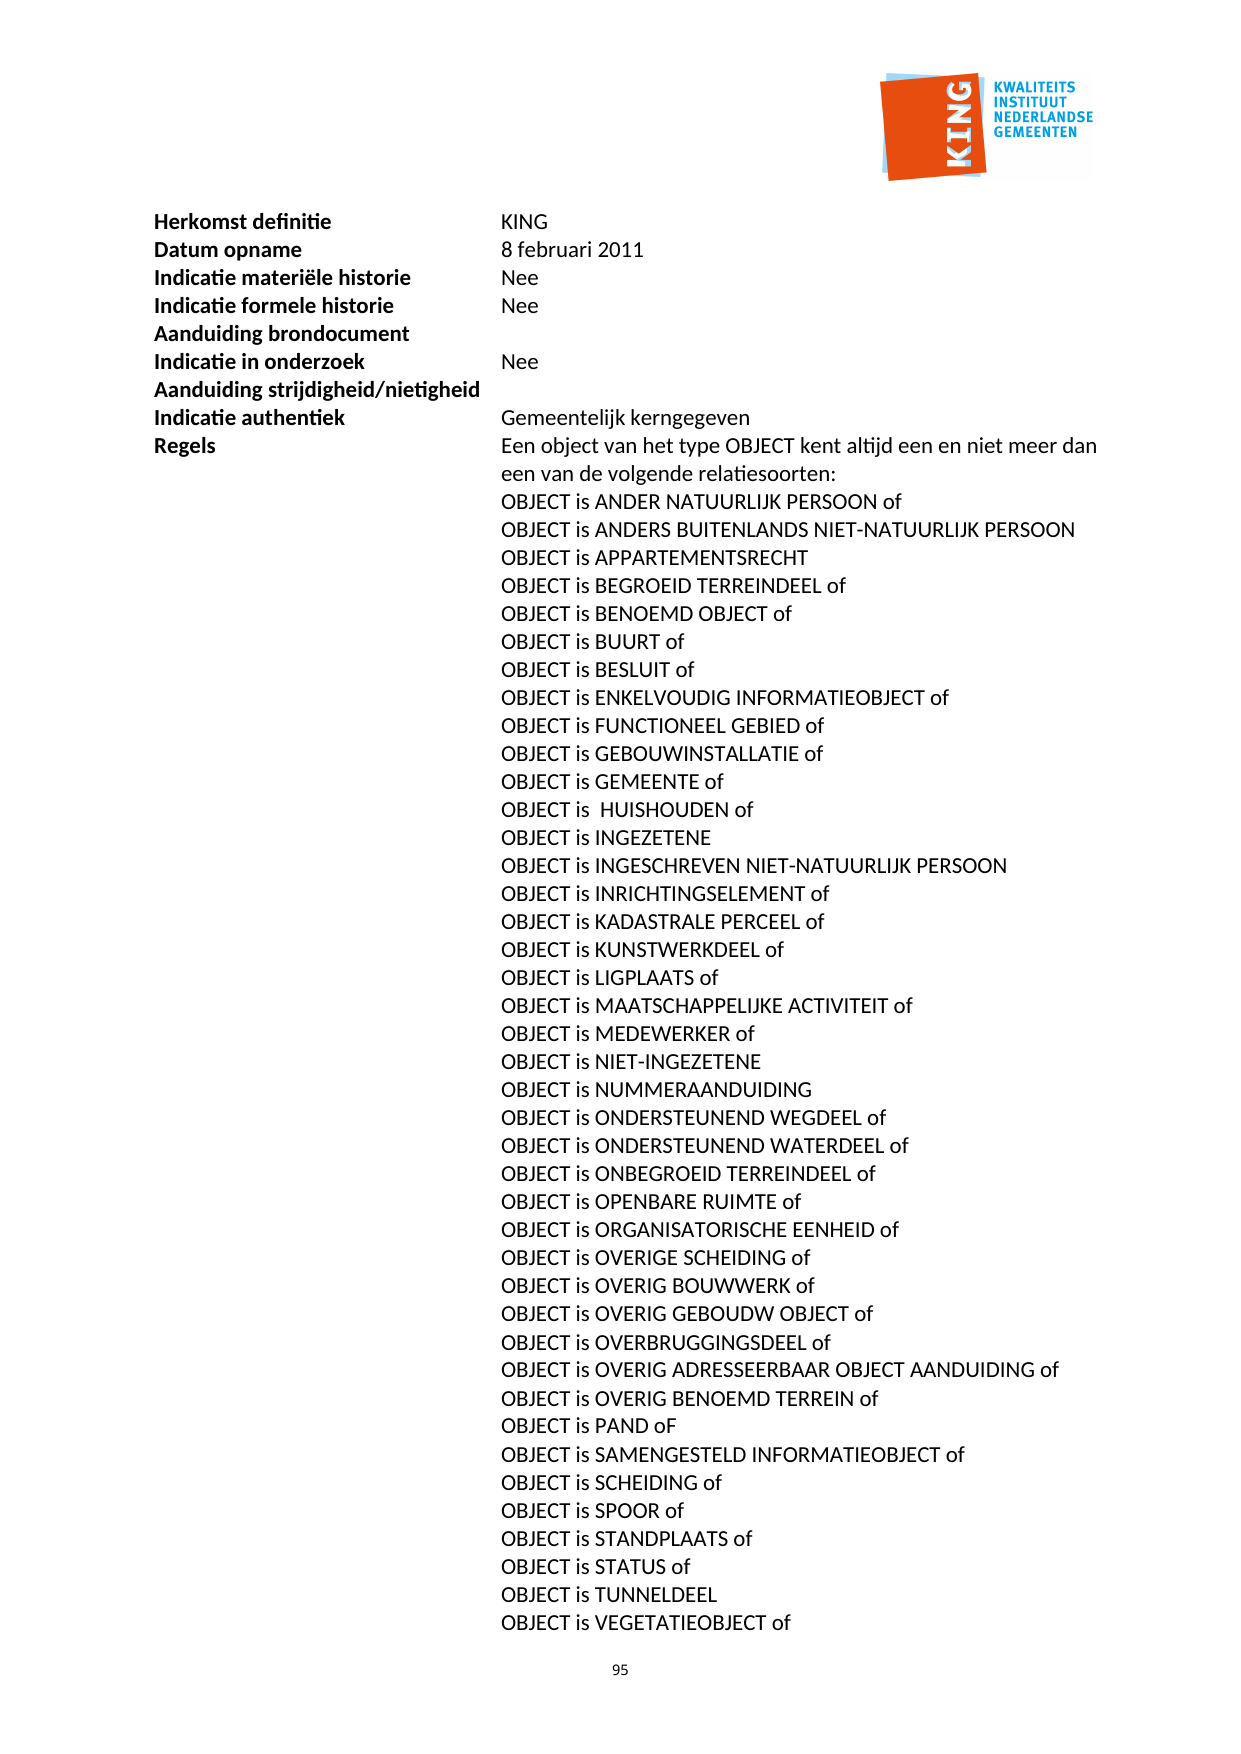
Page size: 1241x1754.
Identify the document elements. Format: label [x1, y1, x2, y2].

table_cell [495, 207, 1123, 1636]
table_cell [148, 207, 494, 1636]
picture [880, 73, 1093, 181]
